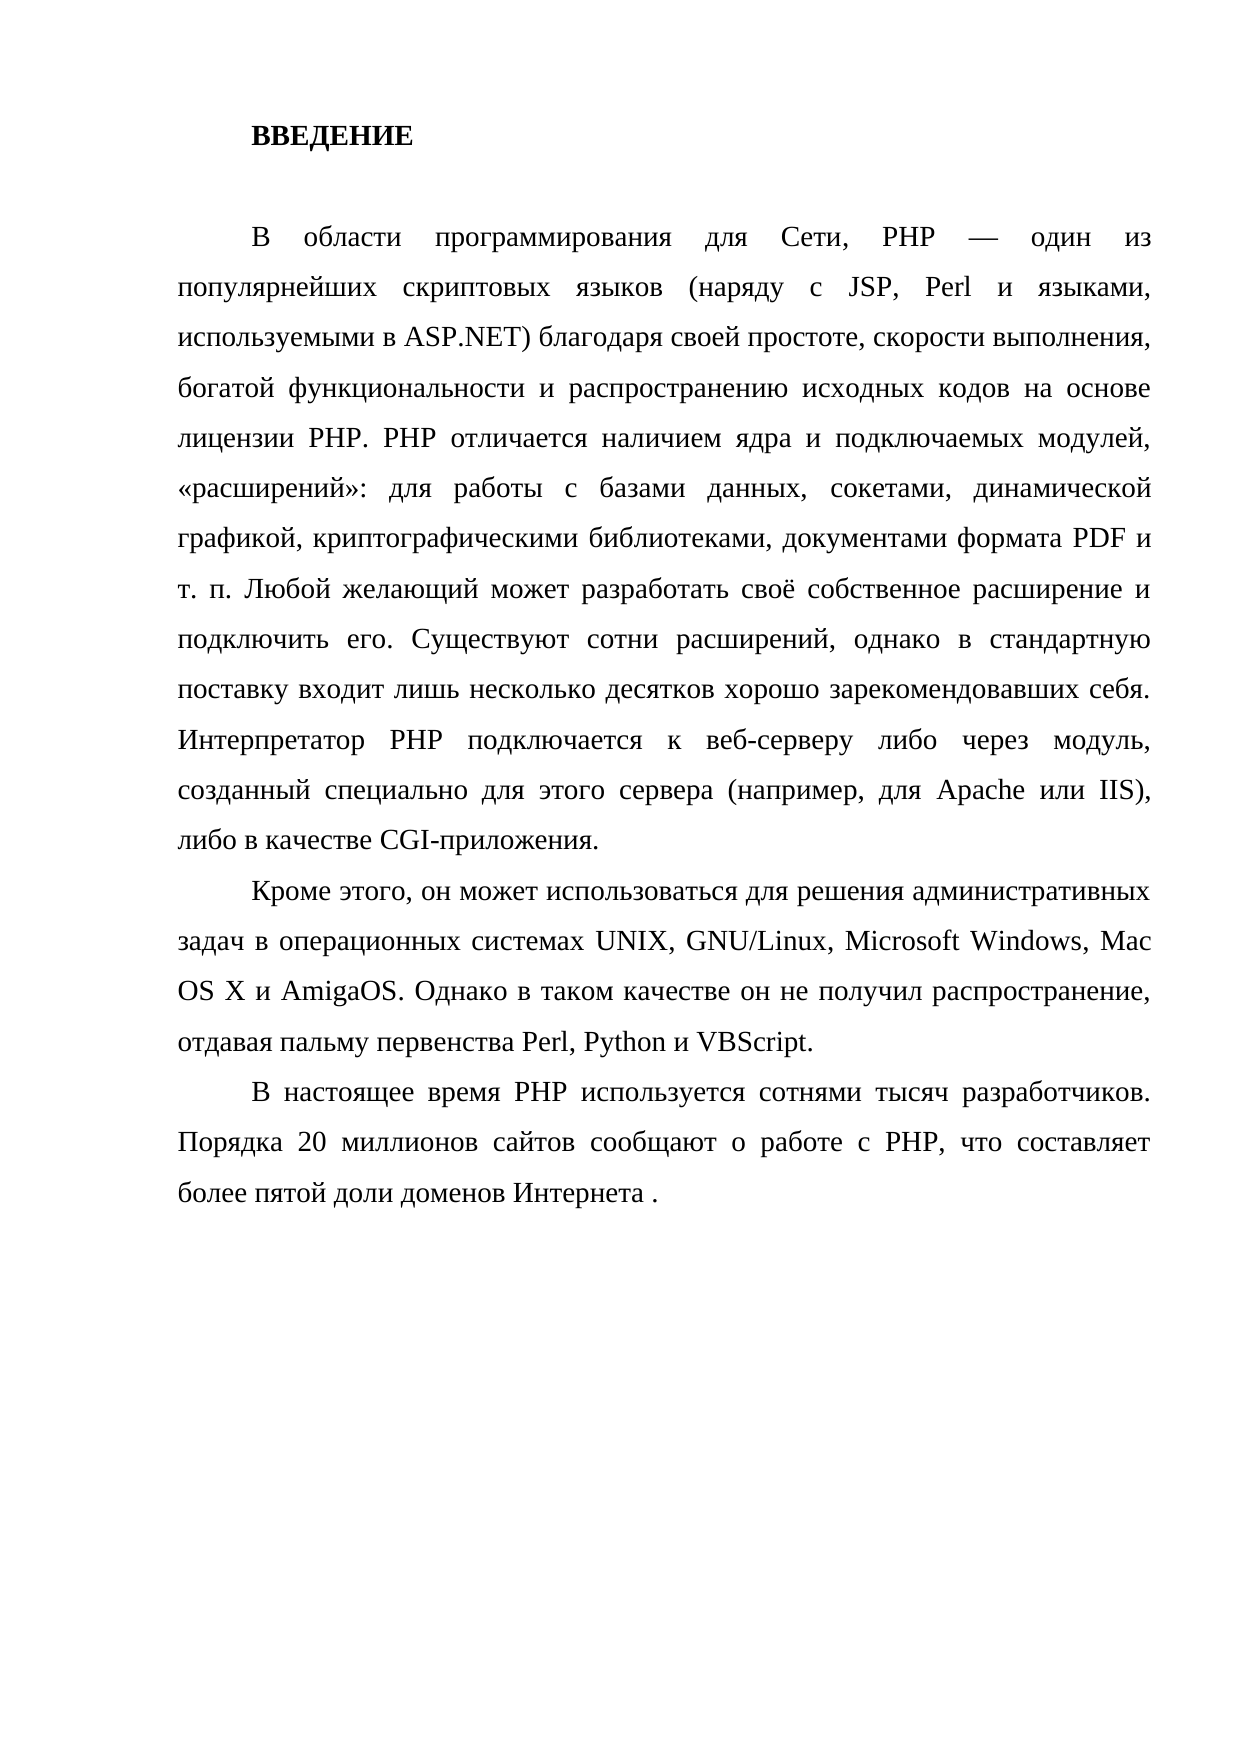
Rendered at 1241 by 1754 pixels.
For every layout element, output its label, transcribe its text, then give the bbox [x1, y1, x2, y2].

text В настоящее время PHP используется сотнями тысяч разработчиков. Порядка 20 миллионов сайтов сообщают о работе с PHP, что составляет более пятой доли доменов Интернета . [177, 1074, 1152, 1208]
subtitle ВВЕДЕНИЕ [177, 118, 1152, 152]
text Кроме этого, он может использоваться для решения административных задач в операционных системах UNIX, GNU/Linux, Microsoft Windows, Mac OS X и AmigaOS. Однако в таком качестве он не получил распространение, отдавая пальму первенства Perl, Python и VBScript. [177, 873, 1152, 1057]
text В области программирования для Сети, PHP — один из популярнейших скриптовых языков (наряду с JSP, Perl и языками, используемыми в ASP.NET) благодаря своей простоте, скорости выполнения, богатой функциональности и распространению исходных кодов на основе лицензии PHP. PHP отличается наличием ядра и подключаемых модулей, «расширений»: для работы с базами данных, сокетами, динамической графикой, криптографическими библиотеками, документами формата PDF и т. п. Любой желающий может разработать своё собственное расширение и подключить его. Существуют сотни расширений, однако в стандартную поставку входит лишь несколько десятков хорошо зарекомендовавших себя. Интерпретатор PHP подключается к веб-серверу либо через модуль, созданный специально для этого сервера (например, для Apache или IIS), либо в качестве CGI-приложения. [177, 219, 1152, 856]
